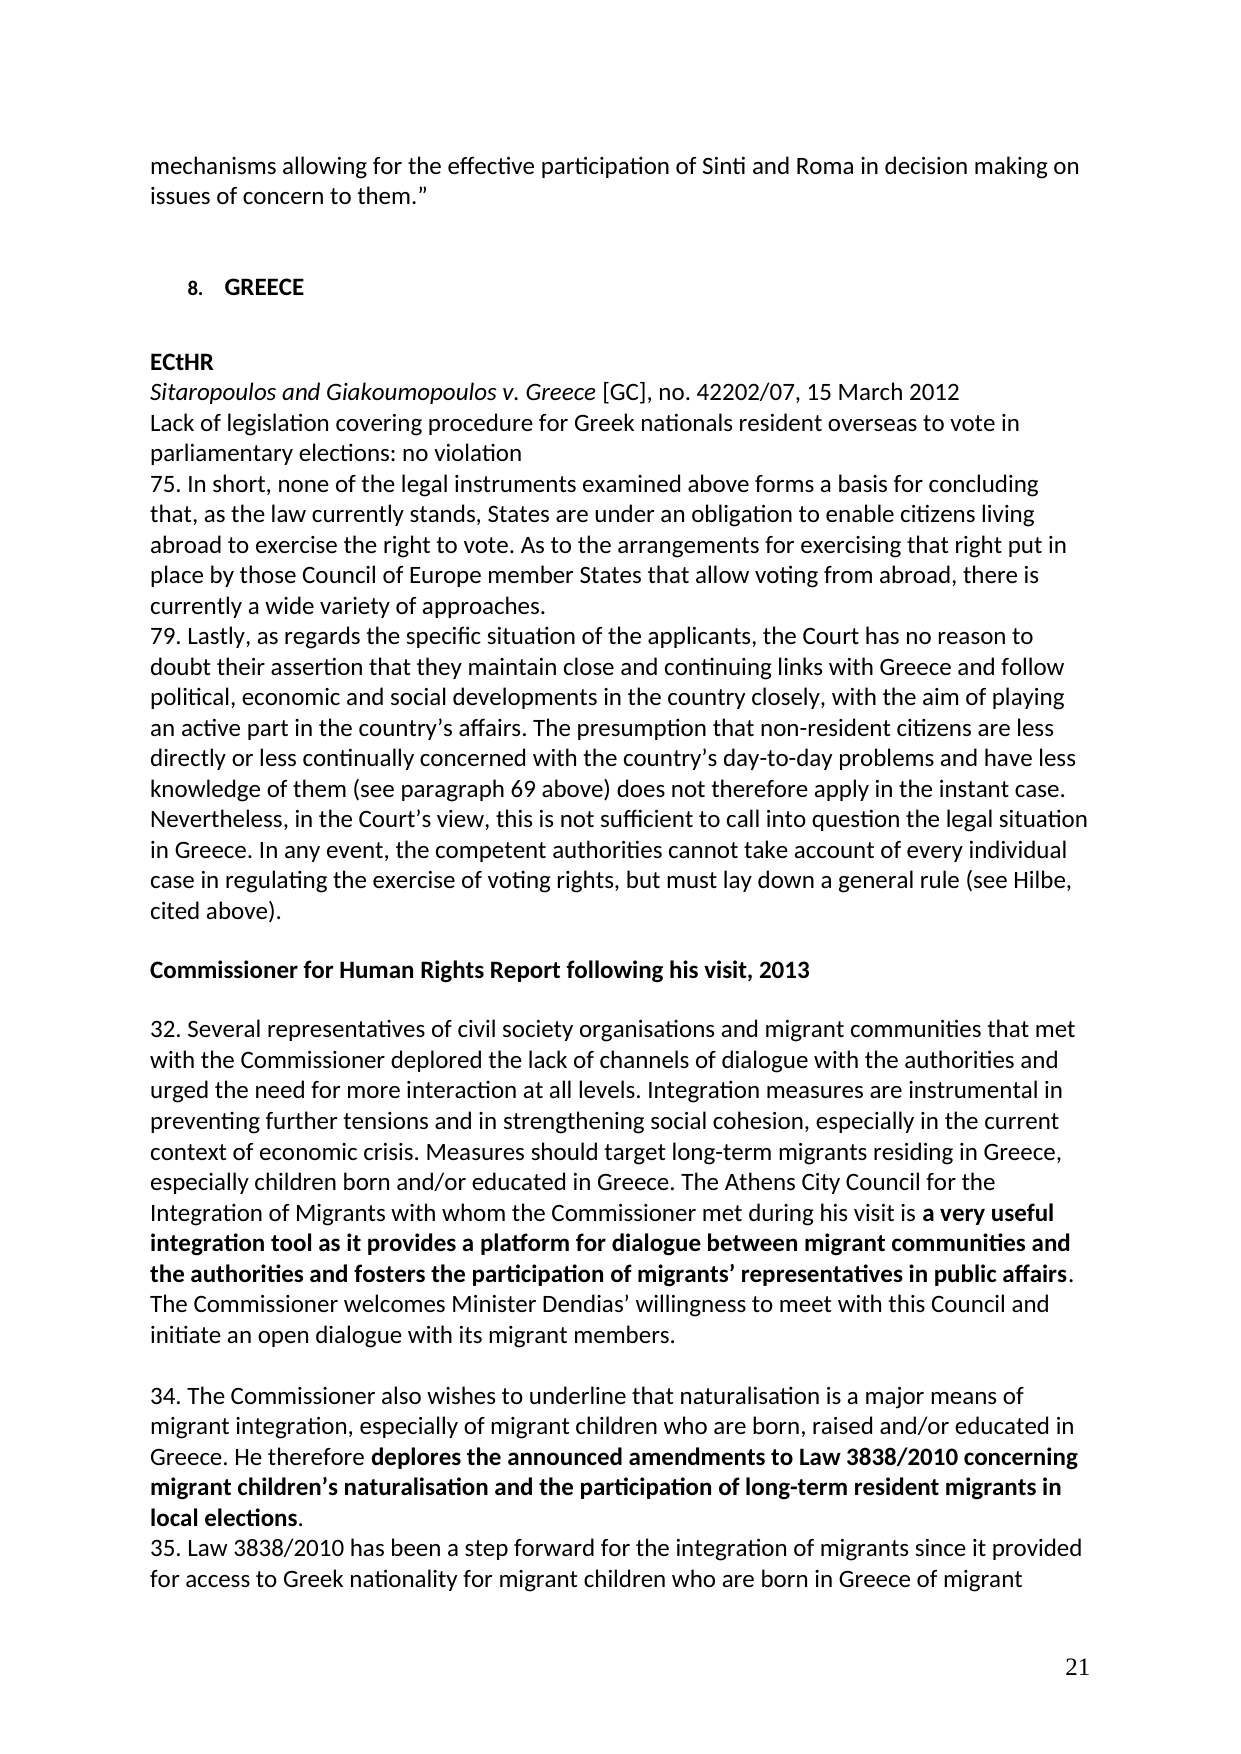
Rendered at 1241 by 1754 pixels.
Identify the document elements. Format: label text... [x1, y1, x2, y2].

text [150, 1532, 1090, 1593]
text 75. In short, none of the legal instruments examined above forms a basis for concluding that, as the law currently stands, States are under an obligation to enable citizens living abroad to exercise the right to vote. As to the arrangements for exercising that right put in place by those Council of Europe member States that allow voting from abroad, there is currently a wide variety of approaches. [150, 468, 1090, 620]
text Commissioner for Human Rights Report following his visit, 2013 [150, 954, 1090, 985]
text 32. Several representatives of civil society organisations and migrant communities that met with the Commissioner deplored the lack of channels of dialogue with the authorities and urged the need for more interaction at all levels. Integration measures are instrumental in preventing further tensions and in strengthening social cohesion, especially in the current context of economic crisis. Measures should target long-term migrants residing in Greece, especially children born and/or educated in Greece. The Athens City Council for the Integration of Migrants with whom the Commissioner met during his visit is a very useful integration tool as it provides a platform for dialogue between migrant communities and the authorities and fosters the participation of migrants’ representatives in public affairs. The Commissioner welcomes Minister Dendias’ willingness to meet with this Council and initiate an open dialogue with its migrant members. [150, 1013, 1090, 1349]
text Lack of legislation covering procedure for Greek nationals resident overseas to vote in parliamentary elections: no violation [150, 407, 1090, 468]
text ECtHR [150, 346, 1090, 376]
text Sitaropoulos and Giakoumopoulos v. Greece [GC], no. 42202/07, 15 March 2012 [150, 376, 1090, 407]
list GREECE [187, 271, 1090, 301]
text 34. The Commissioner also wishes to underline that naturalisation is a major means of migrant integration, especially of migrant children who are born, raised and/or educated in Greece. He therefore deplores the announced amendments to Law 3838/2010 concerning migrant children’s naturalisation and the participation of long-term resident migrants in local elections. [150, 1380, 1090, 1532]
text 79. Lastly, as regards the specific situation of the applicants, the Court has no reason to doubt their assertion that they maintain close and continuing links with Greece and follow political, economic and social developments in the country closely, with the aim of playing an active part in the country’s affairs. The presumption that non-resident citizens are less directly or less continually concerned with the country’s day-to-day problems and have less knowledge of them (see paragraph 69 above) does not therefore apply in the instant case. Nevertheless, in the Court’s view, this is not sufficient to call into question the legal situation in Greece. In any event, the competent authorities cannot take account of every individual case in regulating the exercise of voting rights, but must lay down a general rule (see Hilbe, cited above). [150, 620, 1090, 926]
